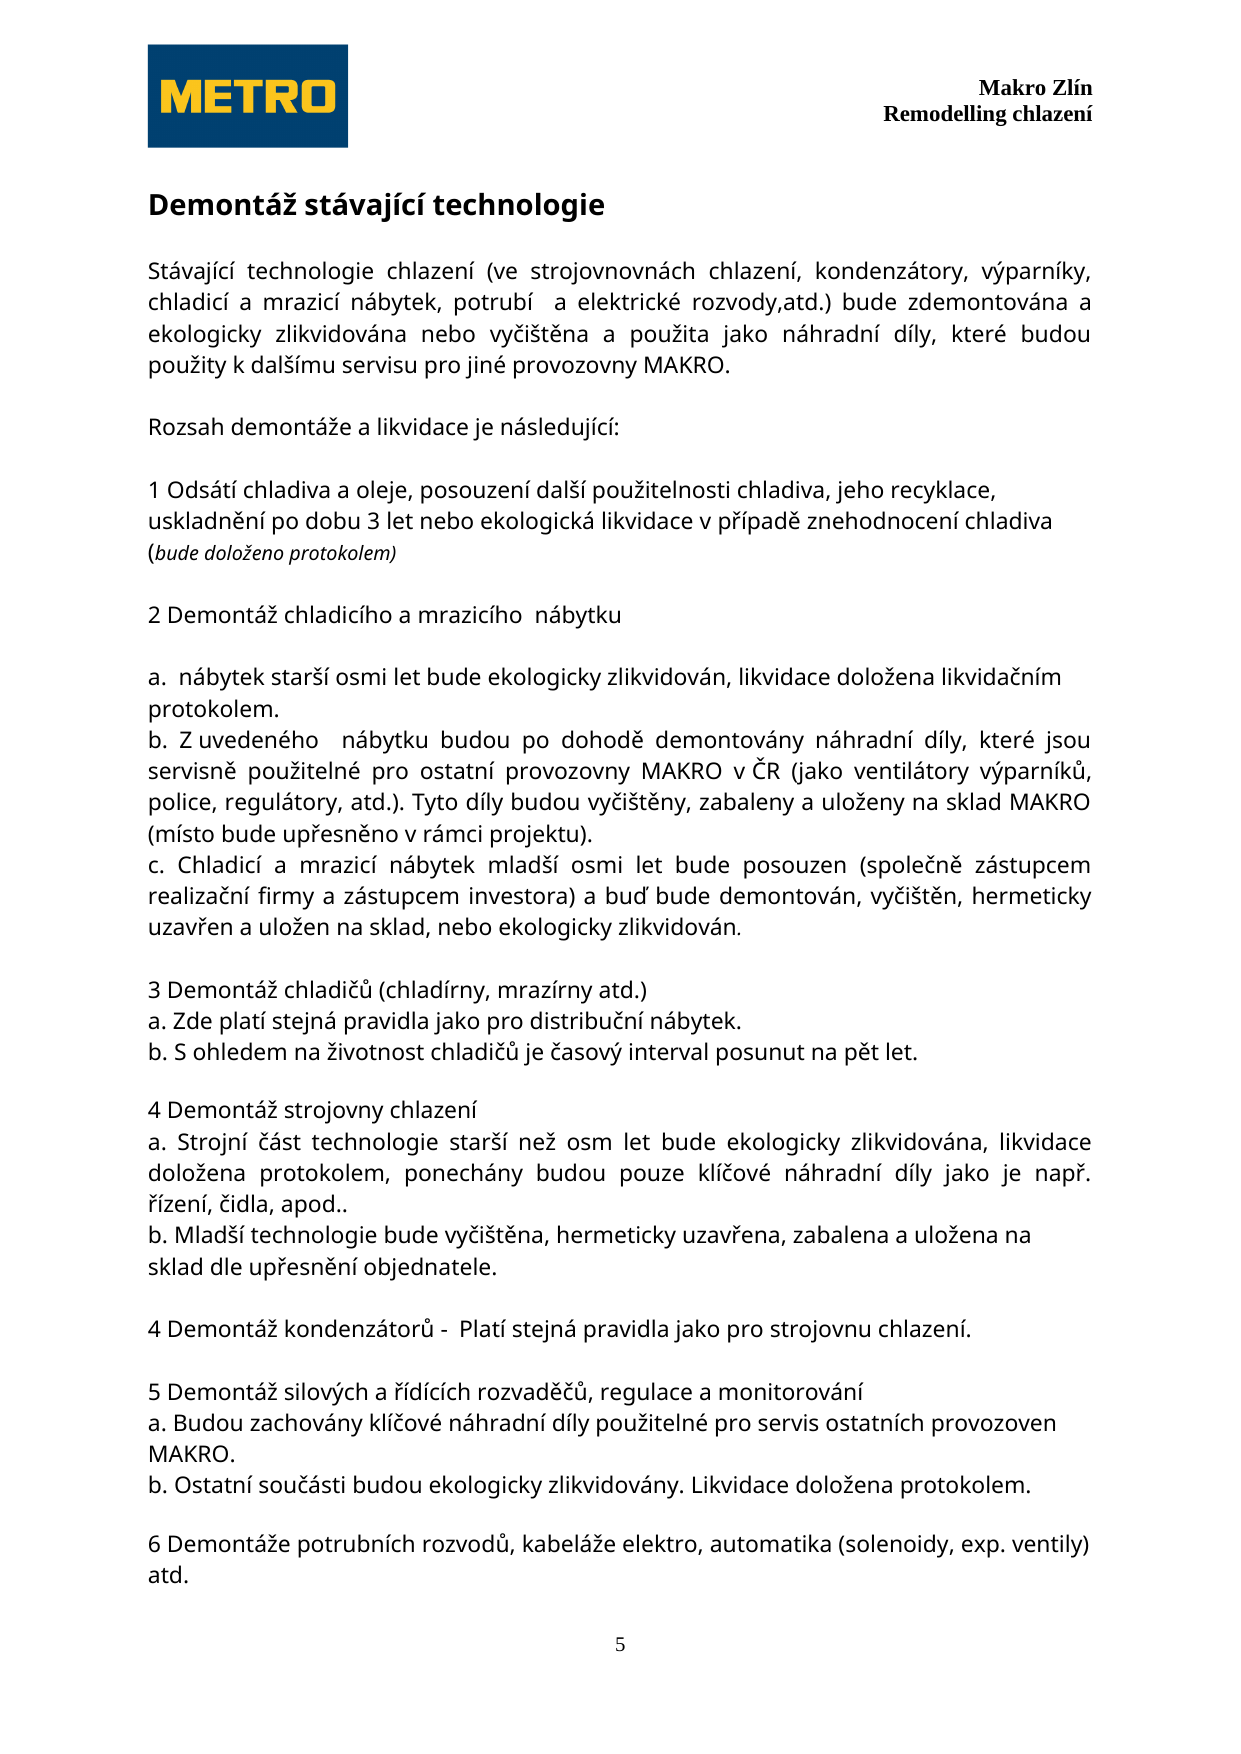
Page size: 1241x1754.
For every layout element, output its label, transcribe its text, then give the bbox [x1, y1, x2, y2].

text 1 Odsátí chladiva a oleje, posouzení další použitelnosti chladiva, jeho recyklace, uskladnění po dobu 3 let nebo ekologická likvidace v případě znehodnocení chladiva (bude doloženo protokolem) [148, 474, 1093, 567]
text 4 Demontáž strojovny chlazení [148, 1094, 1093, 1126]
text Stávající technologie chlazení (ve strojovnovnách chlazení, kondenzátory, výparníky, chladicí a mrazicí nábytek, potrubí a elektrické rozvody,atd.) bude zdemontována a ekologicky zlikvidována nebo vyčištěna a použita jako náhradní díly, které budou použity k dalšímu servisu pro jiné provozovny MAKRO. [148, 255, 1093, 380]
text a. Budou zachovány klíčové náhradní díly použitelné pro servis ostatních provozoven MAKRO. [148, 1407, 1093, 1469]
text a. Strojní část technologie starší než osm let bude ekologicky zlikvidována, likvidace doložena protokolem, ponechány budou pouze klíčové náhradní díly jako je např. řízení, čidla, apod.. [148, 1126, 1093, 1219]
text 6 Demontáže potrubních rozvodů, kabeláže elektro, automatika (solenoidy, exp. ventily) atd. [148, 1528, 1093, 1590]
picture [147, 44, 349, 148]
text b. S ohledem na životnost chladičů je časový interval posunut na pět let. [148, 1036, 1093, 1067]
text Rozsah demontáže a likvidace je následující: [148, 411, 1093, 442]
text 3 Demontáž chladičů (chladírny, mrazírny atd.) [148, 974, 1093, 1005]
text Demontáž stávající technologie [148, 184, 1093, 224]
text 5 Demontáž silových a řídících rozvaděčů, regulace a monitorování [148, 1376, 1093, 1407]
text a. nábytek starší osmi let bude ekologicky zlikvidován, likvidace doložena likvidačním protokolem. [148, 661, 1093, 724]
text b. Mladší technologie bude vyčištěna, hermeticky uzavřena, zabalena a uložena na sklad dle upřesnění objednatele. [148, 1219, 1093, 1282]
text 4 Demontáž kondenzátorů - Platí stejná pravidla jako pro strojovnu chlazení. [148, 1313, 1093, 1344]
text b. Ostatní součásti budou ekologicky zlikvidovány. Likvidace doložena protokolem. [148, 1469, 1093, 1501]
text 2 Demontáž chladicího a mrazicího nábytku [148, 599, 1093, 630]
text a. Zde platí stejná pravidla jako pro distribuční nábytek. [148, 1005, 1093, 1036]
text b. Z uvedeného nábytku budou po dohodě demontovány náhradní díly, které jsou servisně použitelné pro ostatní provozovny MAKRO v ČR (jako ventilátory výparníků, police, regulátory, atd.). Tyto díly budou vyčištěny, zabaleny a uloženy na sklad MAKRO (místo bude upřesněno v rámci projektu). [148, 724, 1093, 849]
text c. Chladicí a mrazicí nábytek mladší osmi let bude posouzen (společně zástupcem realizační firmy a zástupcem investora) a buď bude demontován, vyčištěn, hermeticky uzavřen a uložen na sklad, nebo ekologicky zlikvidován. [148, 849, 1093, 942]
